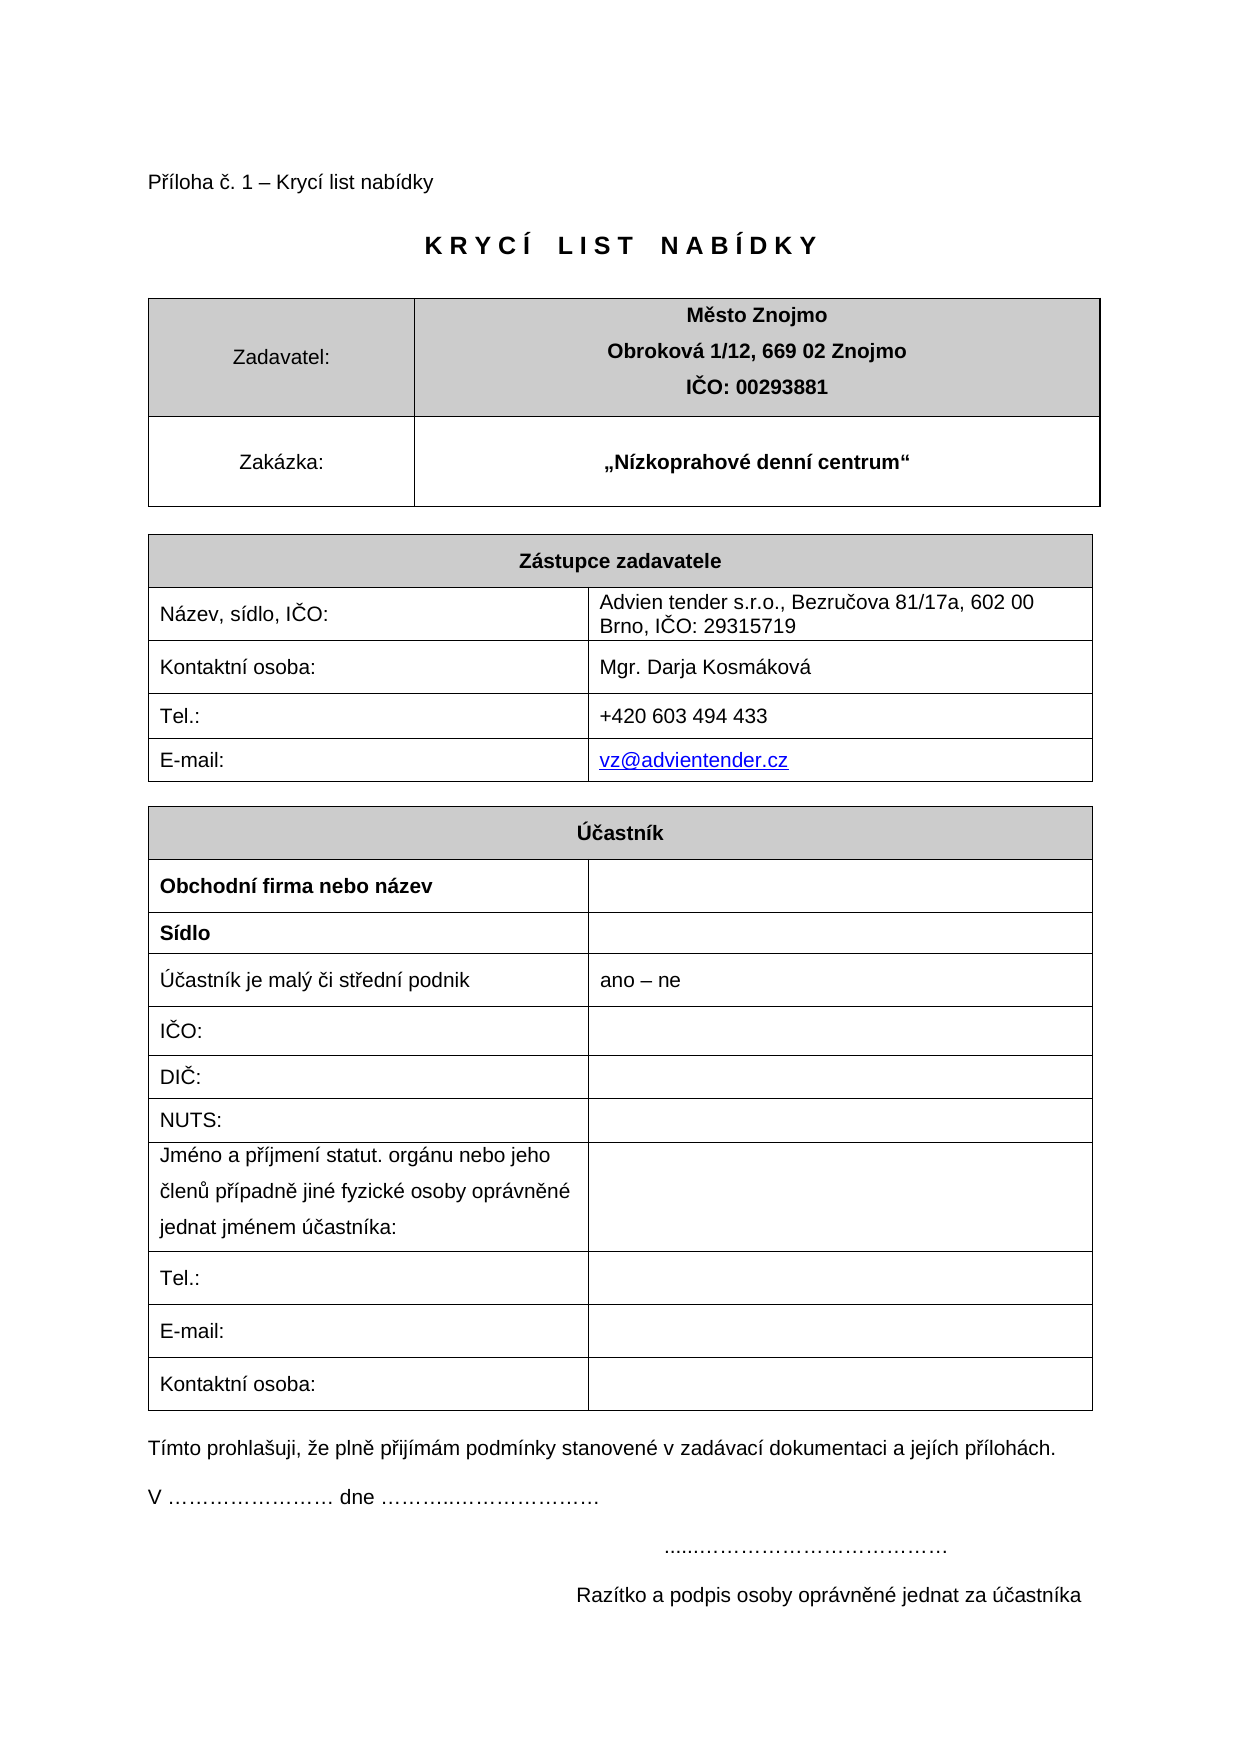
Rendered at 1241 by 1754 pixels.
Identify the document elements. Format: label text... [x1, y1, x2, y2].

table_cell Tel.: [149, 694, 588, 737]
table_header Zástupce zadavatele [149, 535, 1092, 587]
table_cell [589, 1305, 1092, 1357]
table_cell [589, 1007, 1092, 1055]
table_cell [589, 1252, 1092, 1304]
table_cell IČO: [149, 1007, 588, 1055]
table_cell [589, 1099, 1092, 1142]
table_header Zadavatel: [149, 299, 414, 416]
table_header Účastník [149, 807, 1092, 859]
table_cell Jméno a příjmení statut. orgánu nebo jeho členů případně jiné fyzické osoby oprávněné jednat jménem účastníka: [149, 1143, 588, 1251]
table_cell Sídlo [149, 913, 588, 953]
table_cell [589, 913, 1092, 953]
text Razítko a podpis osoby oprávněné jednat za účastníka [576, 1583, 1092, 1607]
table_cell [589, 1358, 1092, 1410]
text Tímto prohlašuji, že plně přijímám podmínky stanovené v zadávací dokumentaci a jejích přílohách. [148, 1436, 1092, 1460]
text V …………………… dne ………..………………… [148, 1485, 1092, 1509]
table_cell E-mail: [149, 739, 588, 781]
table_cell DIČ: [149, 1056, 588, 1097]
table_cell [589, 860, 1092, 912]
table_cell Zakázka: [149, 417, 414, 506]
table_cell Tel.: [149, 1252, 588, 1304]
table_cell [589, 1143, 1092, 1251]
table_cell Kontaktní osoba: [149, 1358, 588, 1410]
table_cell Účastník je malý či střední podnik [149, 954, 588, 1006]
table_cell ano – ne [589, 954, 1092, 1006]
table_cell E-mail: [149, 1305, 588, 1357]
table_cell [589, 1056, 1092, 1097]
table_cell „Nízkoprahové denní centrum“ [415, 417, 1099, 506]
text ......……………………………… [664, 1534, 1092, 1558]
table_cell Obchodní firma nebo název [149, 860, 588, 912]
table_cell vz@advientender.cz [589, 739, 1092, 781]
table_cell Mgr. Darja Kosmáková [589, 641, 1092, 693]
table_cell Advien tender s.r.o., Bezručova 81/17a, 602 00 Brno, IČO: 29315719 [589, 588, 1092, 640]
table_cell NUTS: [149, 1099, 588, 1142]
text K R Y C Í L I S T N A B Í D K Y [148, 231, 1092, 260]
table_cell Název, sídlo, IČO: [149, 588, 588, 640]
table_cell +420 603 494 433 [589, 694, 1092, 737]
table_header Město Znojmo Obroková 1/12, 669 02 Znojmo IČO: 00293881 [415, 299, 1099, 416]
table_cell Kontaktní osoba: [149, 641, 588, 693]
